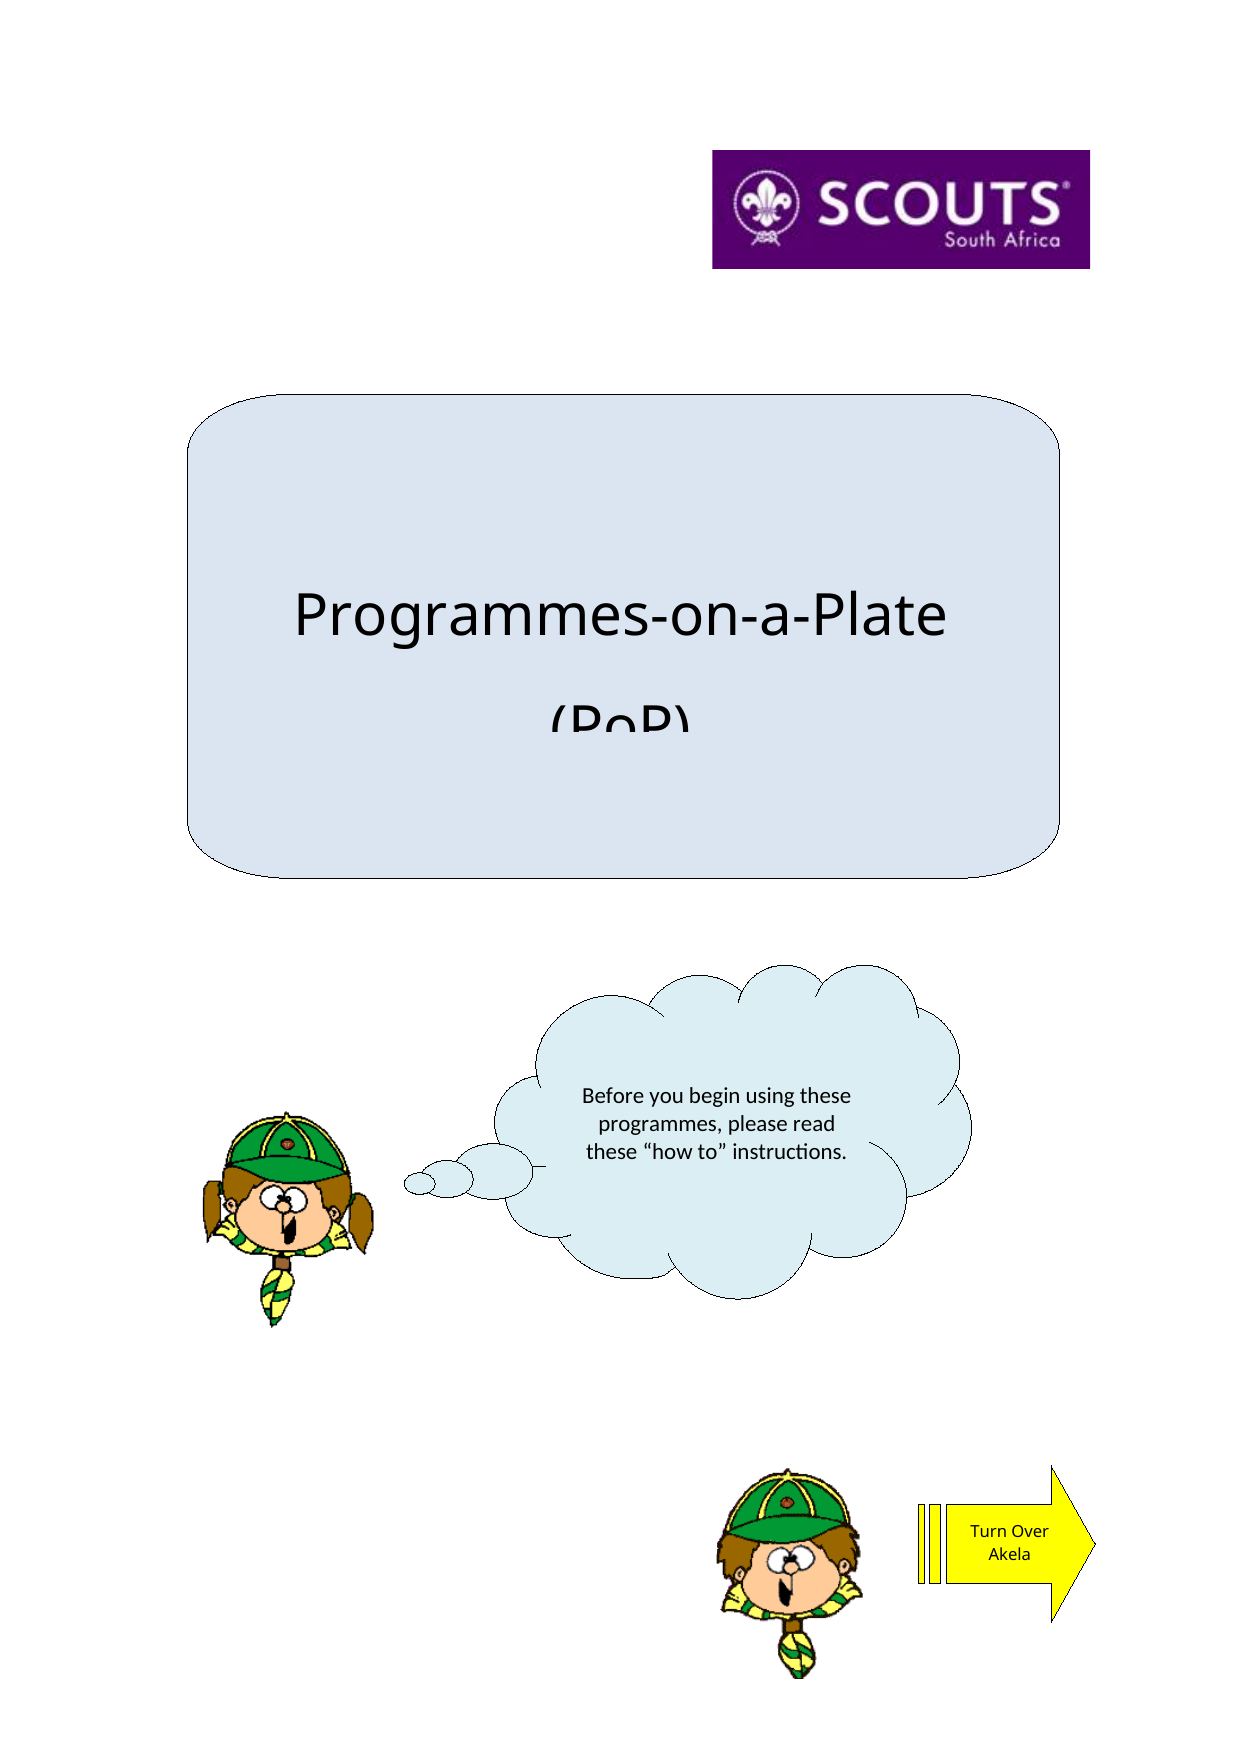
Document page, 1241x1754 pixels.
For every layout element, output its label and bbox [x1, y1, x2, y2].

picture [716, 1465, 863, 1679]
picture [712, 150, 1091, 269]
picture [202, 1109, 376, 1329]
